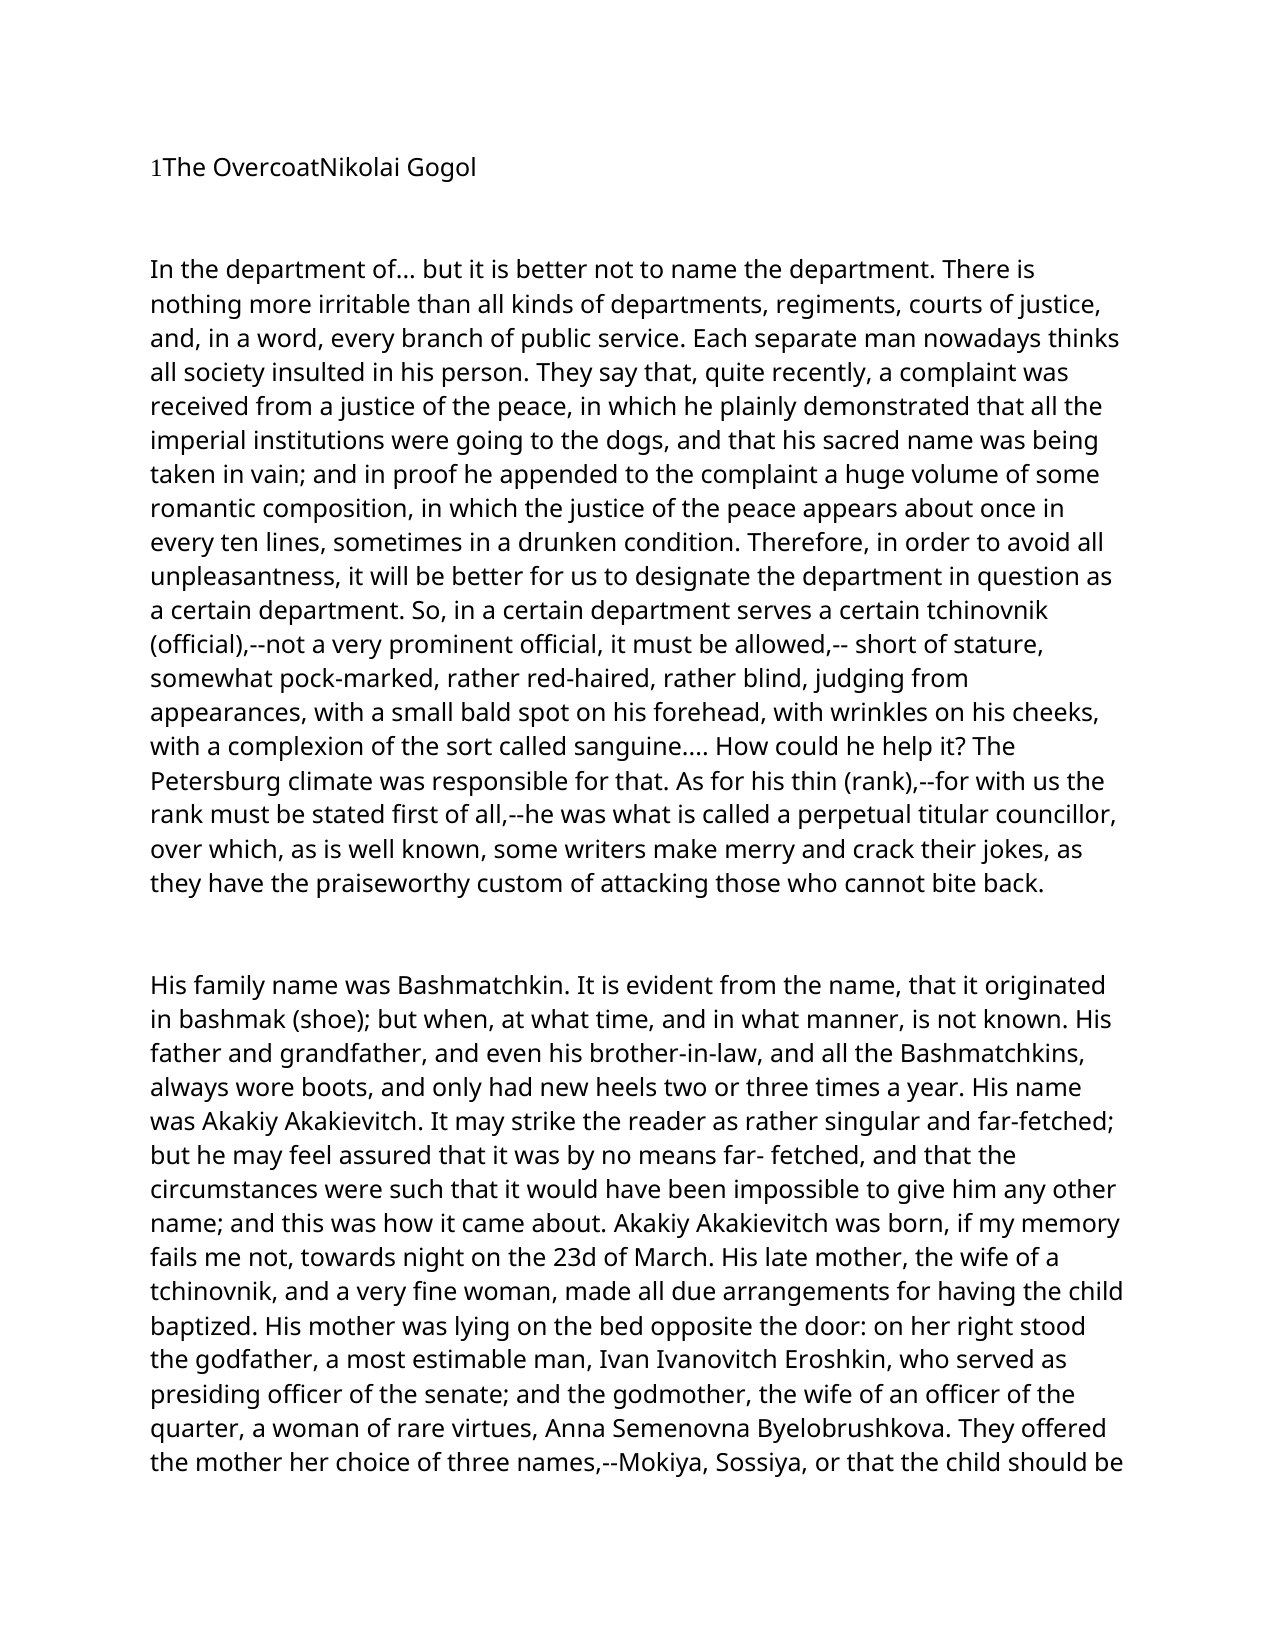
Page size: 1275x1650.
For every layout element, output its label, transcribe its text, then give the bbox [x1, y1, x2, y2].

text In the department of... but it is better not to name the department. There is nothing more irritable than all kinds of departments, regiments, courts of justice, and, in a word, every branch of public service. Each separate man nowadays thinks all society insulted in his person. They say that, quite recently, a complaint was received from a justice of the peace, in which he plainly demonstrated that all the imperial institutions were going to the dogs, and that his sacred name was being taken in vain; and in proof he appended to the complaint a huge volume of some romantic composition, in which the justice of the peace appears about once in every ten lines, sometimes in a drunken condition. Therefore, in order to avoid all unpleasantness, it will be better for us to designate the department in question as a certain department. So, in a certain department serves a certain tchinovnik (official),--not a very prominent official, it must be allowed,-- short of stature, somewhat pock-marked, rather red-haired, rather blind, judging from appearances, with a small bald spot on his forehead, with wrinkles on his cheeks, with a complexion of the sort called sanguine.... How could he help it? The Petersburg climate was responsible for that. As for his thin (rank),--for with us the rank must be stated first of all,--he was what is called a perpetual titular councillor, over which, as is well known, some writers make merry and crack their jokes, as they have the praiseworthy custom of attacking those who cannot bite back. [150, 252, 1125, 899]
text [150, 967, 1125, 1478]
text The OvercoatNikolai Gogol [150, 150, 1125, 184]
